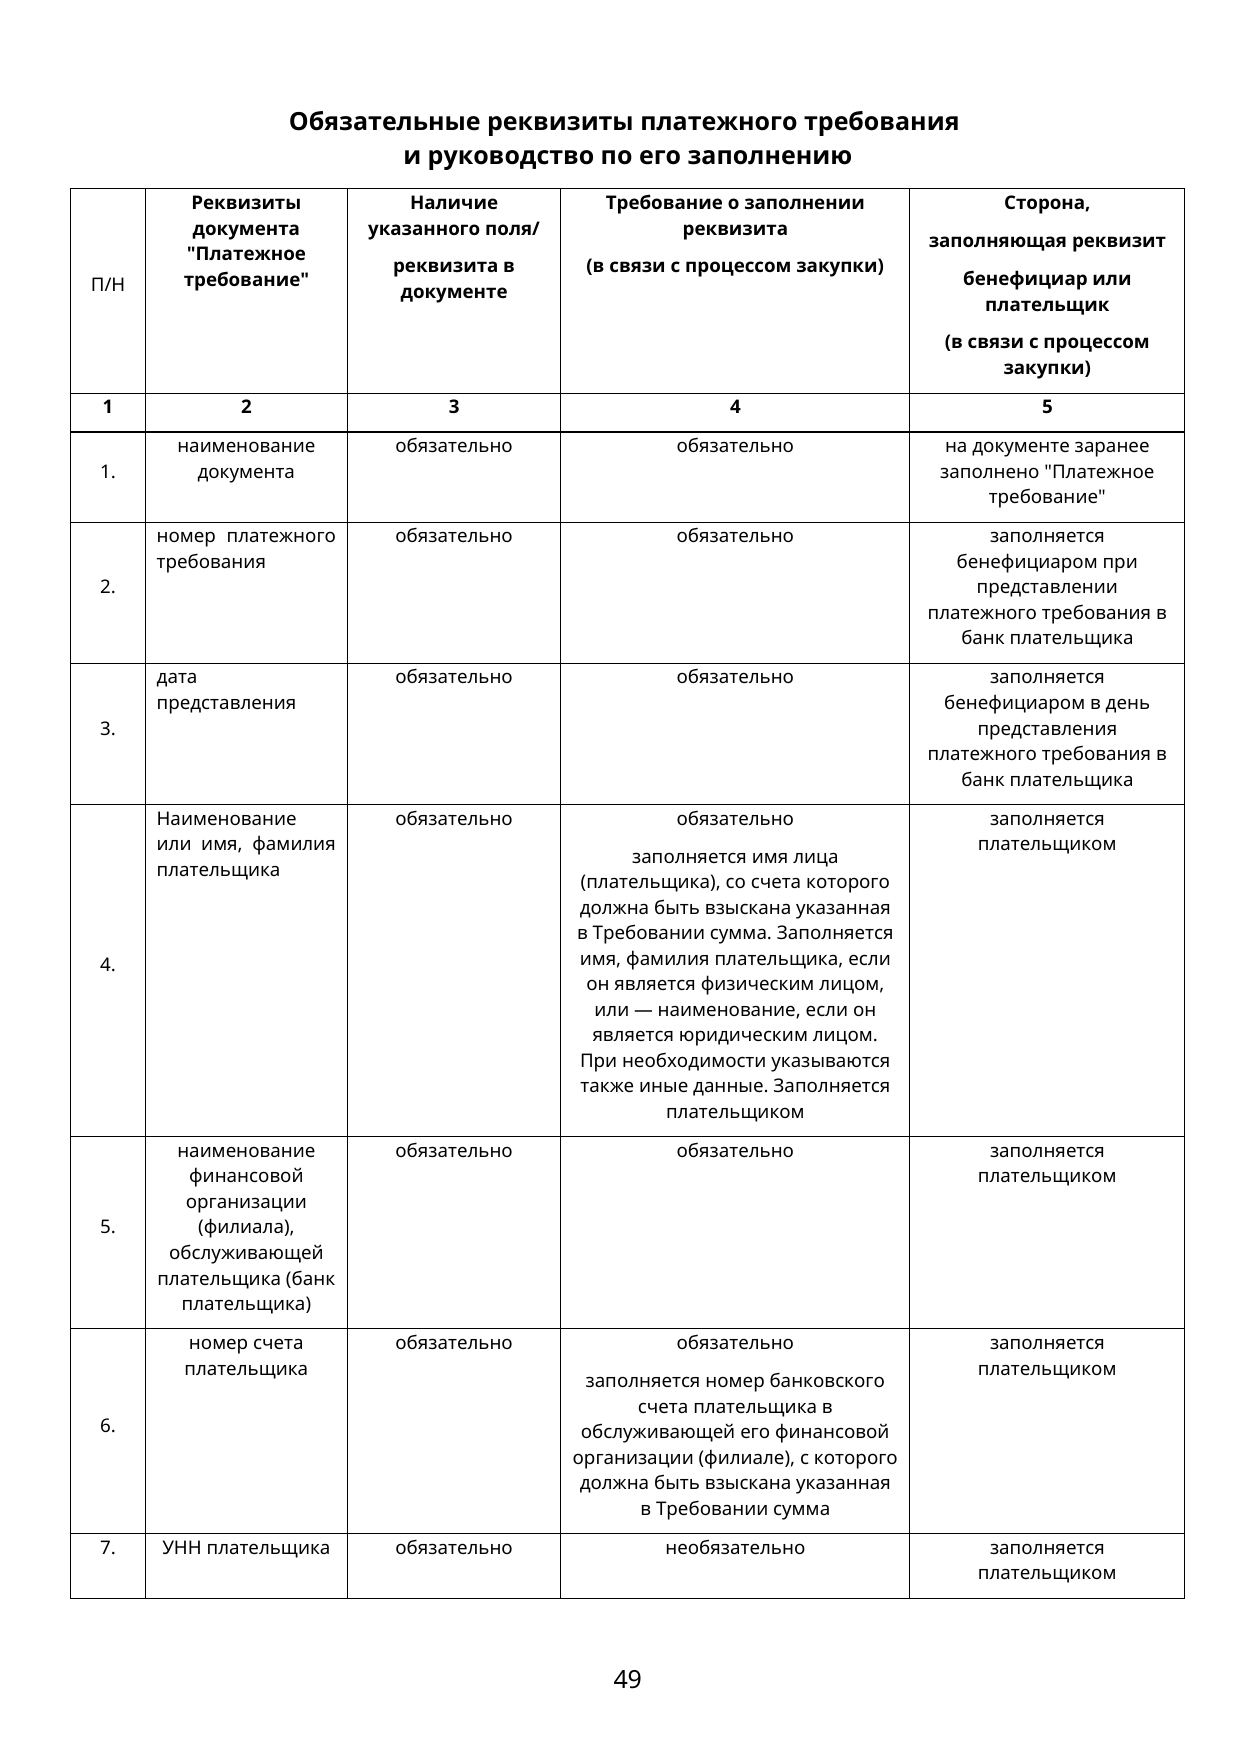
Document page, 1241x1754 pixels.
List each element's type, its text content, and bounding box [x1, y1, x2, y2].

table_cell заполняется плательщиком [910, 1137, 1184, 1328]
table_cell 6. [71, 1329, 145, 1533]
table_cell 2 [146, 394, 347, 431]
table_cell 5. [71, 1137, 145, 1328]
table_cell заполняется плательщиком [910, 805, 1184, 1136]
table_cell номер платежного требования [146, 523, 347, 663]
table_cell обязательно [561, 433, 909, 522]
table_cell 2. [71, 523, 145, 663]
table_cell заполняется плательщиком [910, 1329, 1184, 1533]
table_cell 3 [348, 394, 560, 431]
table_header Сторона, заполняющая реквизит бенефициар или плательщик (в связи с процессом закупки) [910, 189, 1184, 392]
table_cell обязательно заполняется номер банковского счета плательщика в обслуживающей его финансовой организации (филиале), с которого должна быть взыскана указанная в Требовании сумма [561, 1329, 909, 1533]
table_cell обязательно [561, 664, 909, 804]
table_cell обязательно [348, 1534, 560, 1598]
table_cell 3. [71, 664, 145, 804]
table_cell 4. [71, 805, 145, 1136]
table_cell дата представления [146, 664, 347, 804]
table_header Требование о заполнении реквизита (в связи с процессом закупки) [561, 189, 909, 392]
table_cell заполняется бенефициаром в день представления платежного требования в банк плательщика [910, 664, 1184, 804]
table_cell на документе заранее заполнено "Платежное требование" [910, 433, 1184, 522]
table_cell 5 [910, 394, 1184, 431]
table_cell обязательно [561, 1137, 909, 1328]
table_cell 1 [71, 394, 145, 431]
table_cell номер счета плательщика [146, 1329, 347, 1533]
table_cell обязательно [348, 664, 560, 804]
table_header Наличие указанного поля/ реквизита в документе [348, 189, 560, 392]
table_header Реквизиты документа "Платежное требование" [146, 189, 347, 392]
table_cell 7. [71, 1534, 145, 1598]
table_cell обязательно заполняется имя лица (плательщика), со счета которого должна быть взыскана указанная в Требовании сумма. Заполняется имя, фамилия плательщика, если он является физическим лицом, или — наименование, если он является юридическим лицом. При необходимости указываются также иные данные. Заполняется плательщиком [561, 805, 909, 1136]
table_cell обязательно [348, 1329, 560, 1533]
table_cell наименование документа [146, 433, 347, 522]
table_cell 1. [71, 433, 145, 522]
table_cell наименование финансовой организации (филиала), обслуживающей плательщика (банк плательщика) [146, 1137, 347, 1328]
table_cell заполняется бенефициаром при представлении платежного требования в банк плательщика [910, 523, 1184, 663]
table_cell УНН плательщика [146, 1534, 347, 1598]
table_cell обязательно [348, 805, 560, 1136]
table_cell заполняется плательщиком [910, 1534, 1184, 1598]
table_cell обязательно [348, 523, 560, 663]
text Обязательные реквизиты платежного требования и руководство по его заполнению [133, 103, 1122, 172]
table_cell обязательно [348, 433, 560, 522]
table_cell 4 [561, 394, 909, 431]
table_cell обязательно [561, 523, 909, 663]
table_cell обязательно [348, 1137, 560, 1328]
table_header П/Н [71, 189, 145, 392]
table_cell Наименование или имя, фамилия плательщика [146, 805, 347, 1136]
